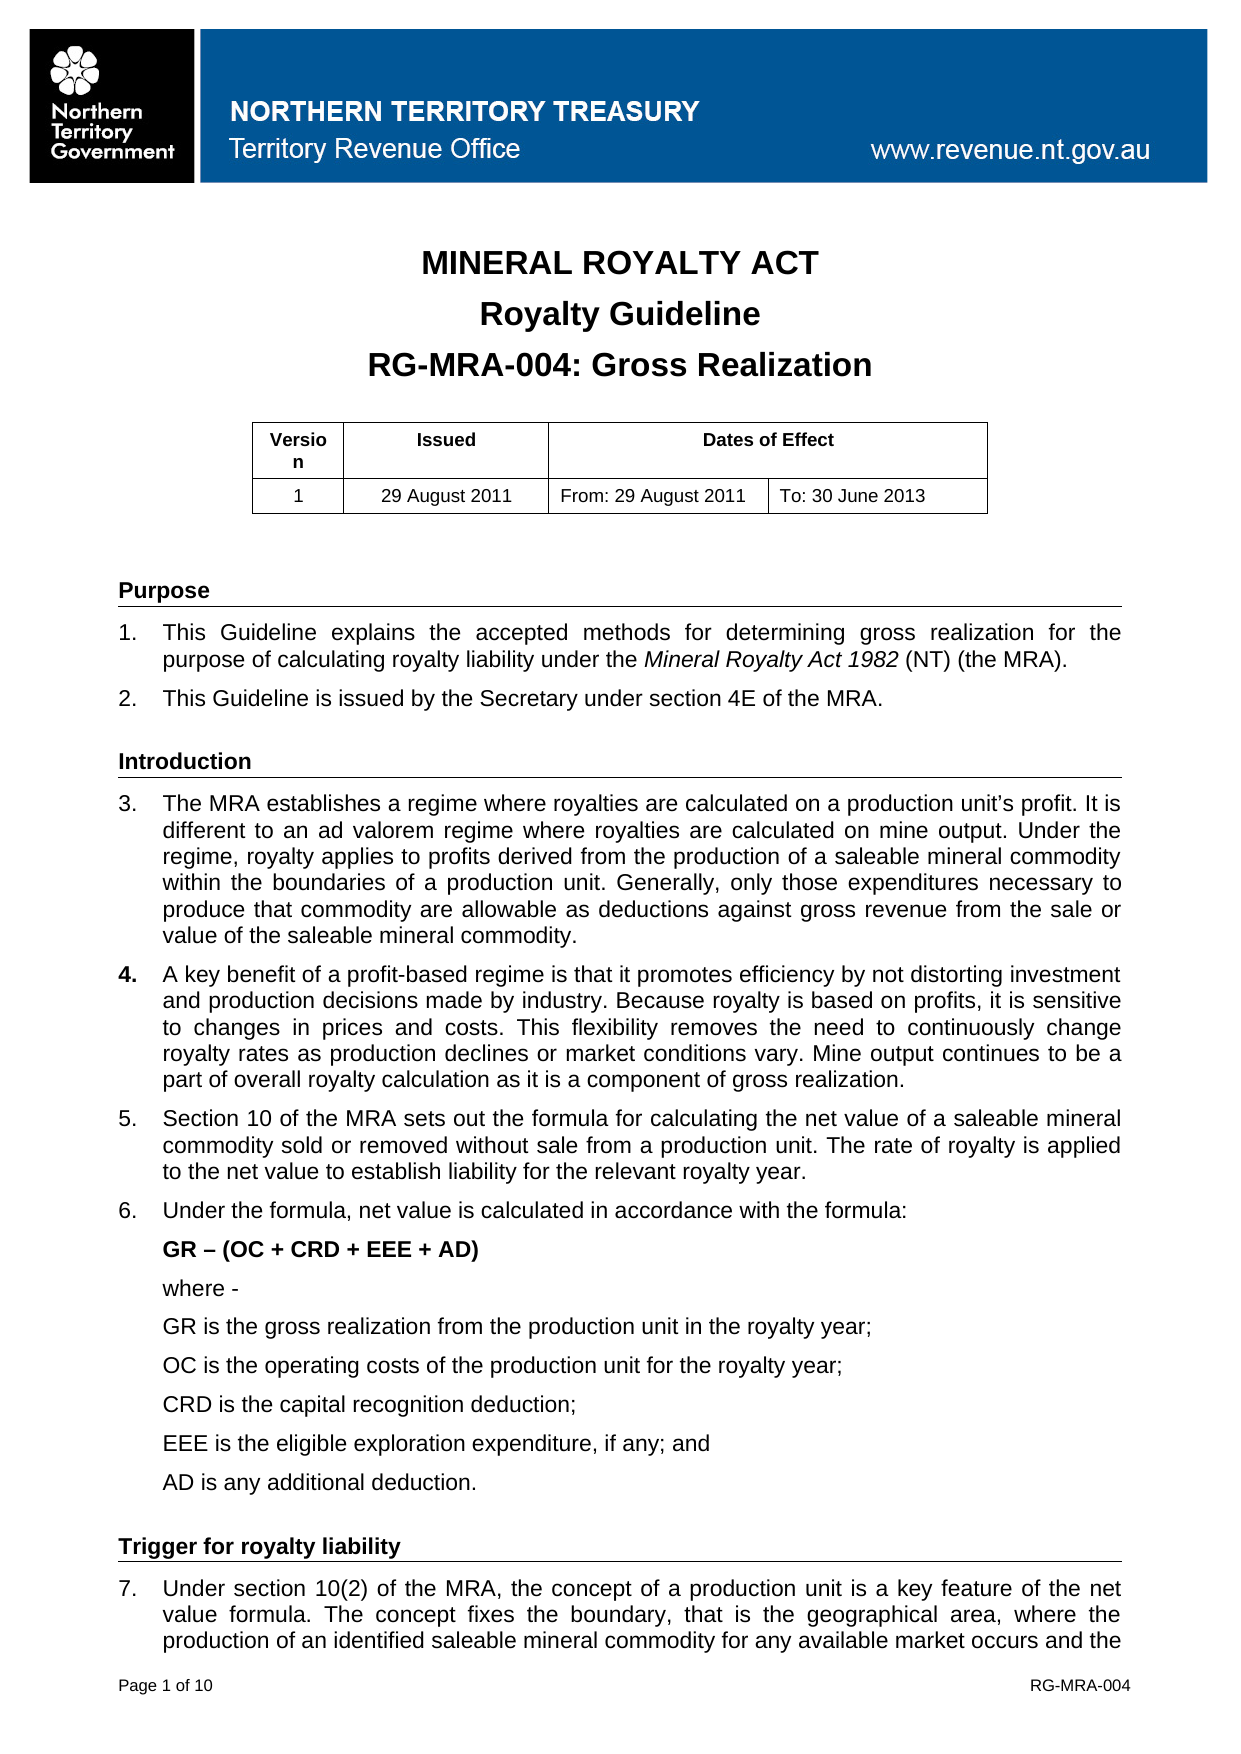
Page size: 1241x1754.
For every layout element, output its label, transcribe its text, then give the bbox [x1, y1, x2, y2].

text This Guideline is issued by the Secretary under section 4E of the MRA. [118, 684, 1122, 711]
subtitle MINERAL ROYALTY ACT [118, 243, 1122, 281]
table_cell To: 30 June 2013 [769, 479, 987, 512]
text GR – (OC + CRD + EEE + AD) [162, 1236, 1122, 1262]
table_header Issued [344, 423, 548, 478]
picture [29, 29, 1208, 183]
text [118, 1574, 1122, 1654]
table_cell From: 29 August 2011 [549, 479, 768, 512]
text CRD is the capital recognition deduction; [162, 1391, 1122, 1417]
subtitle Introduction [118, 748, 1122, 777]
subtitle Purpose [118, 577, 1122, 606]
text A key benefit of a profit-based regime is that it promotes efficiency by not distorting investment and production decisions made by industry. Because royalty is based on profits, it is sensitive to changes in prices and costs. This flexibility removes the need to continuously change royalty rates as production declines or market conditions vary. Mine output continues to be a part of overall royalty calculation as it is a component of gross realization. [118, 961, 1122, 1093]
table_header Dates of Effect [549, 423, 987, 478]
table_cell 29 August 2011 [344, 479, 548, 512]
text where - [162, 1274, 1122, 1301]
text This Guideline explains the accepted methods for determining gross realization for the purpose of calculating royalty liability under the Mineral Royalty Act 1982 (NT) (the MRA). [118, 619, 1122, 672]
subtitle RG-MRA-004: Gross Realization [118, 344, 1122, 383]
text The MRA establishes a regime where royalties are calculated on a production unit’s profit. It is different to an ad valorem regime where royalties are calculated on mine output. Under the regime, royalty applies to profits derived from the production of a saleable mineral commodity within the boundaries of a production unit. Generally, only those expenditures necessary to produce that commodity are allowable as deductions against gross revenue from the sale or value of the saleable mineral commodity. [118, 790, 1122, 948]
subtitle Royalty Guideline [118, 294, 1122, 332]
text OC is the operating costs of the production unit for the royalty year; [162, 1352, 1122, 1378]
table_header Version [253, 423, 343, 478]
table_cell 1 [253, 479, 343, 512]
subtitle Trigger for royalty liability [118, 1533, 1122, 1561]
text EEE is the eligible exploration expenditure, if any; and [162, 1430, 1122, 1456]
text Under the formula, net value is calculated in accordance with the formula: [118, 1197, 1122, 1223]
text AD is any additional deduction. [162, 1469, 1122, 1495]
text GR is the gross realization from the production unit in the royalty year; [162, 1313, 1122, 1340]
text Section 10 of the MRA sets out the formula for calculating the net value of a saleable mineral commodity sold or removed without sale from a production unit. The rate of royalty is applied to the net value to establish liability for the relevant royalty year. [118, 1105, 1122, 1184]
